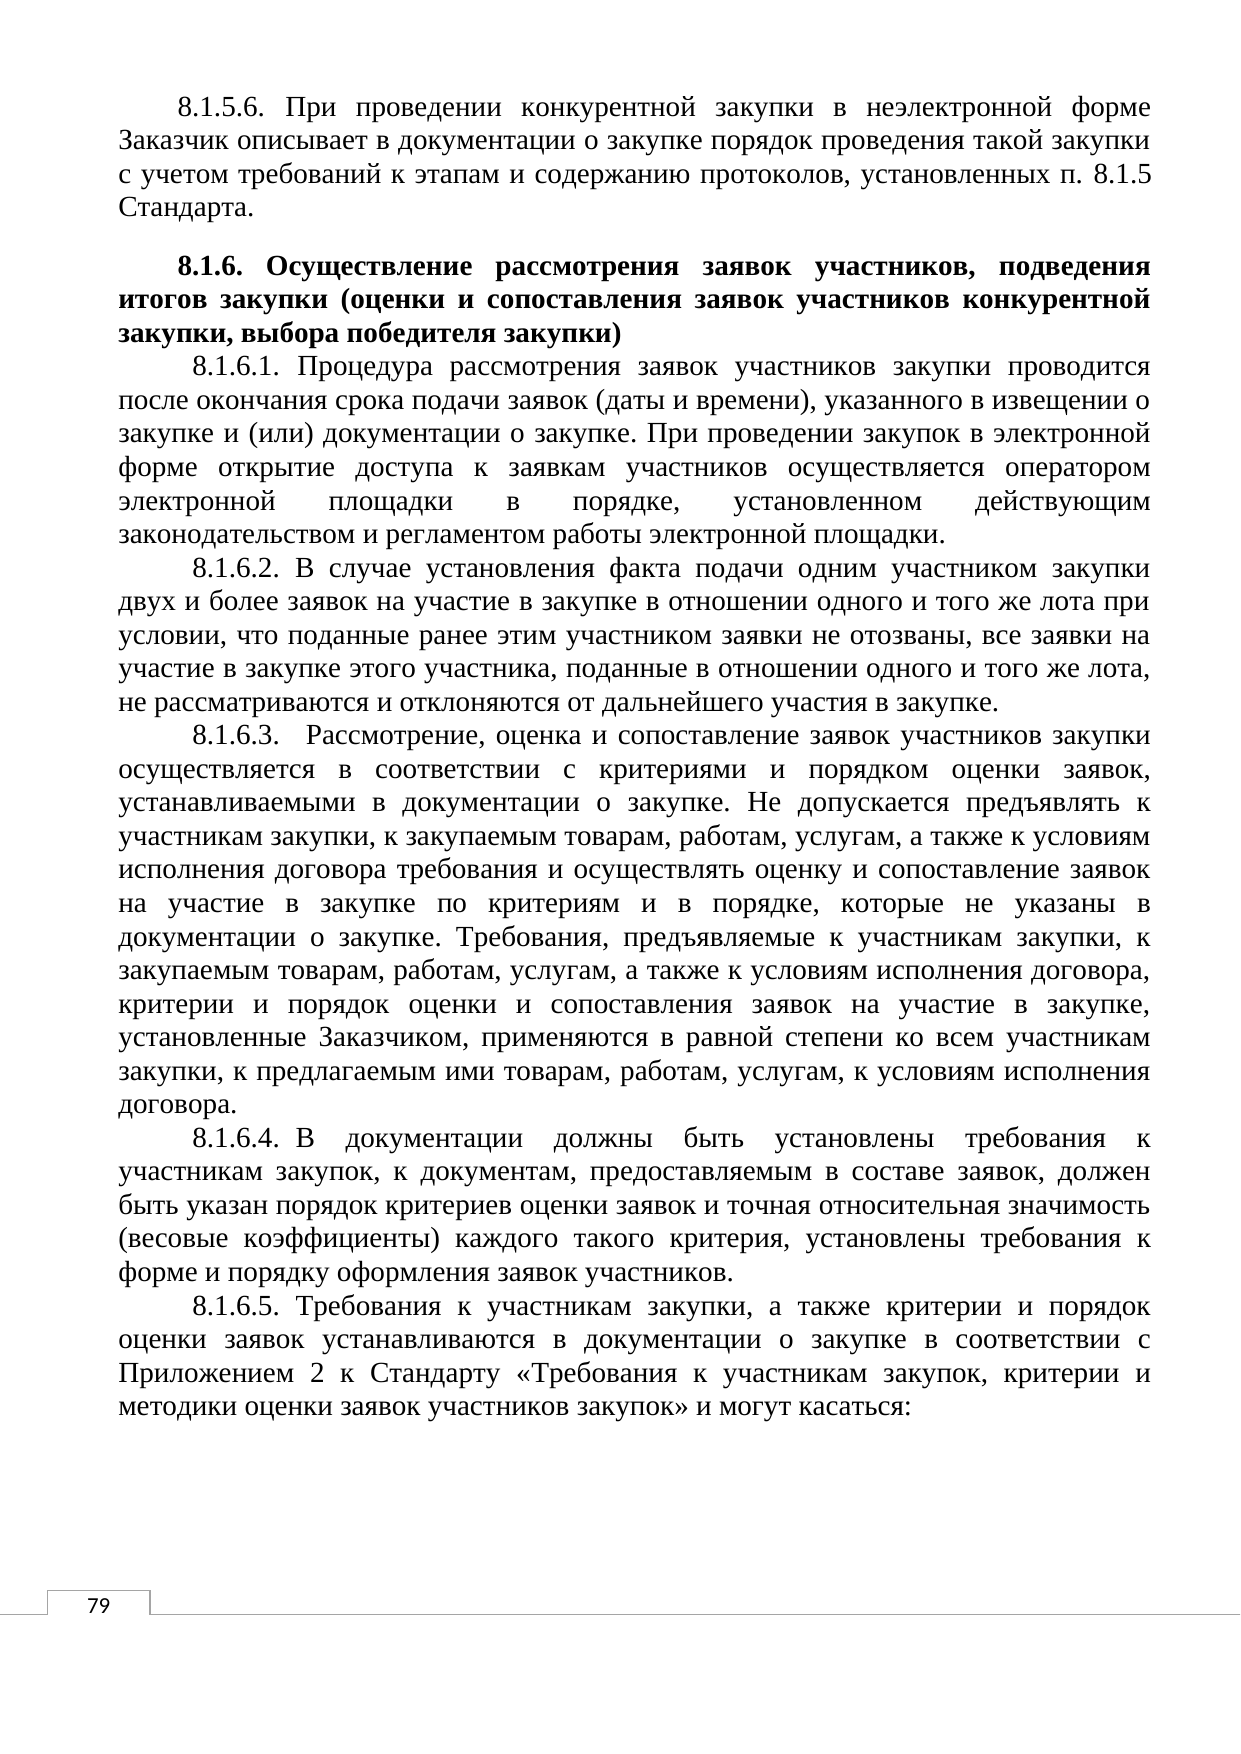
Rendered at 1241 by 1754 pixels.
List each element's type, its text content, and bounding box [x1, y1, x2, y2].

list В документации должны быть установлены требования к участникам закупок, к документам, предоставляемым в составе заявок, должен быть указан порядок критериев оценки заявок и точная относительная значимость (весовые коэффициенты) каждого такого критерия, установлены требования к форме и порядку оформления заявок участников. [118, 1120, 1152, 1288]
list Процедура рассмотрения заявок участников закупки проводится после окончания срока подачи заявок (даты и времени), указанного в извещении о закупке и (или) документации о закупке. При проведении закупок в электронной форме открытие доступа к заявкам участников осуществляется оператором электронной площадки в порядке, установленном действующим законодательством и регламентом работы электронной площадки. [118, 348, 1152, 550]
list В случае установления факта подачи одним участником закупки двух и более заявок на участие в закупке в отношении одного и того же лота при условии, что поданные ранее этим участником заявки не отозваны, все заявки на участие в закупке этого участника, поданные в отношении одного и того же лота, не рассматриваются и отклоняются от дальнейшего участия в закупке. [118, 550, 1152, 717]
list Осуществление рассмотрения заявок участников, подведения итогов закупки (оценки и сопоставления заявок участников конкурентной закупки, выбора победителя закупки) [118, 248, 1152, 348]
list Требования к участникам закупки, а также критерии и порядок оценки заявок устанавливаются в документации о закупке в соответствии с Приложением 2 к Стандарту «Требования к участникам закупок, критерии и методики оценки заявок участников закупок» и могут касаться: [118, 1288, 1152, 1422]
list Рассмотрение, оценка и сопоставление заявок участников закупки осуществляется в соответствии с критериями и порядком оценки заявок, устанавливаемыми в документации о закупке. Не допускается предъявлять к участникам закупки, к закупаемым товарам, работам, услугам, а также к условиям исполнения договора требования и осуществлять оценку и сопоставление заявок на участие в закупке по критериям и в порядке, которые не указаны в документации о закупке. Требования, предъявляемые к участникам закупки, к закупаемым товарам, работам, услугам, а также к условиям исполнения договора, критерии и порядок оценки и сопоставления заявок на участие в закупке, установленные Заказчиком, применяются в равной степени ко всем участникам закупки, к предлагаемым ими товарам, работам, услугам, к условиям исполнения договора. [118, 717, 1152, 1120]
list При проведении конкурентной закупки в неэлектронной форме Заказчик описывает в документации о закупке порядок проведения такой закупки с учетом требований к этапам и содержанию протоколов, установленных п. 8.1.5 Стандарта. [118, 89, 1152, 223]
